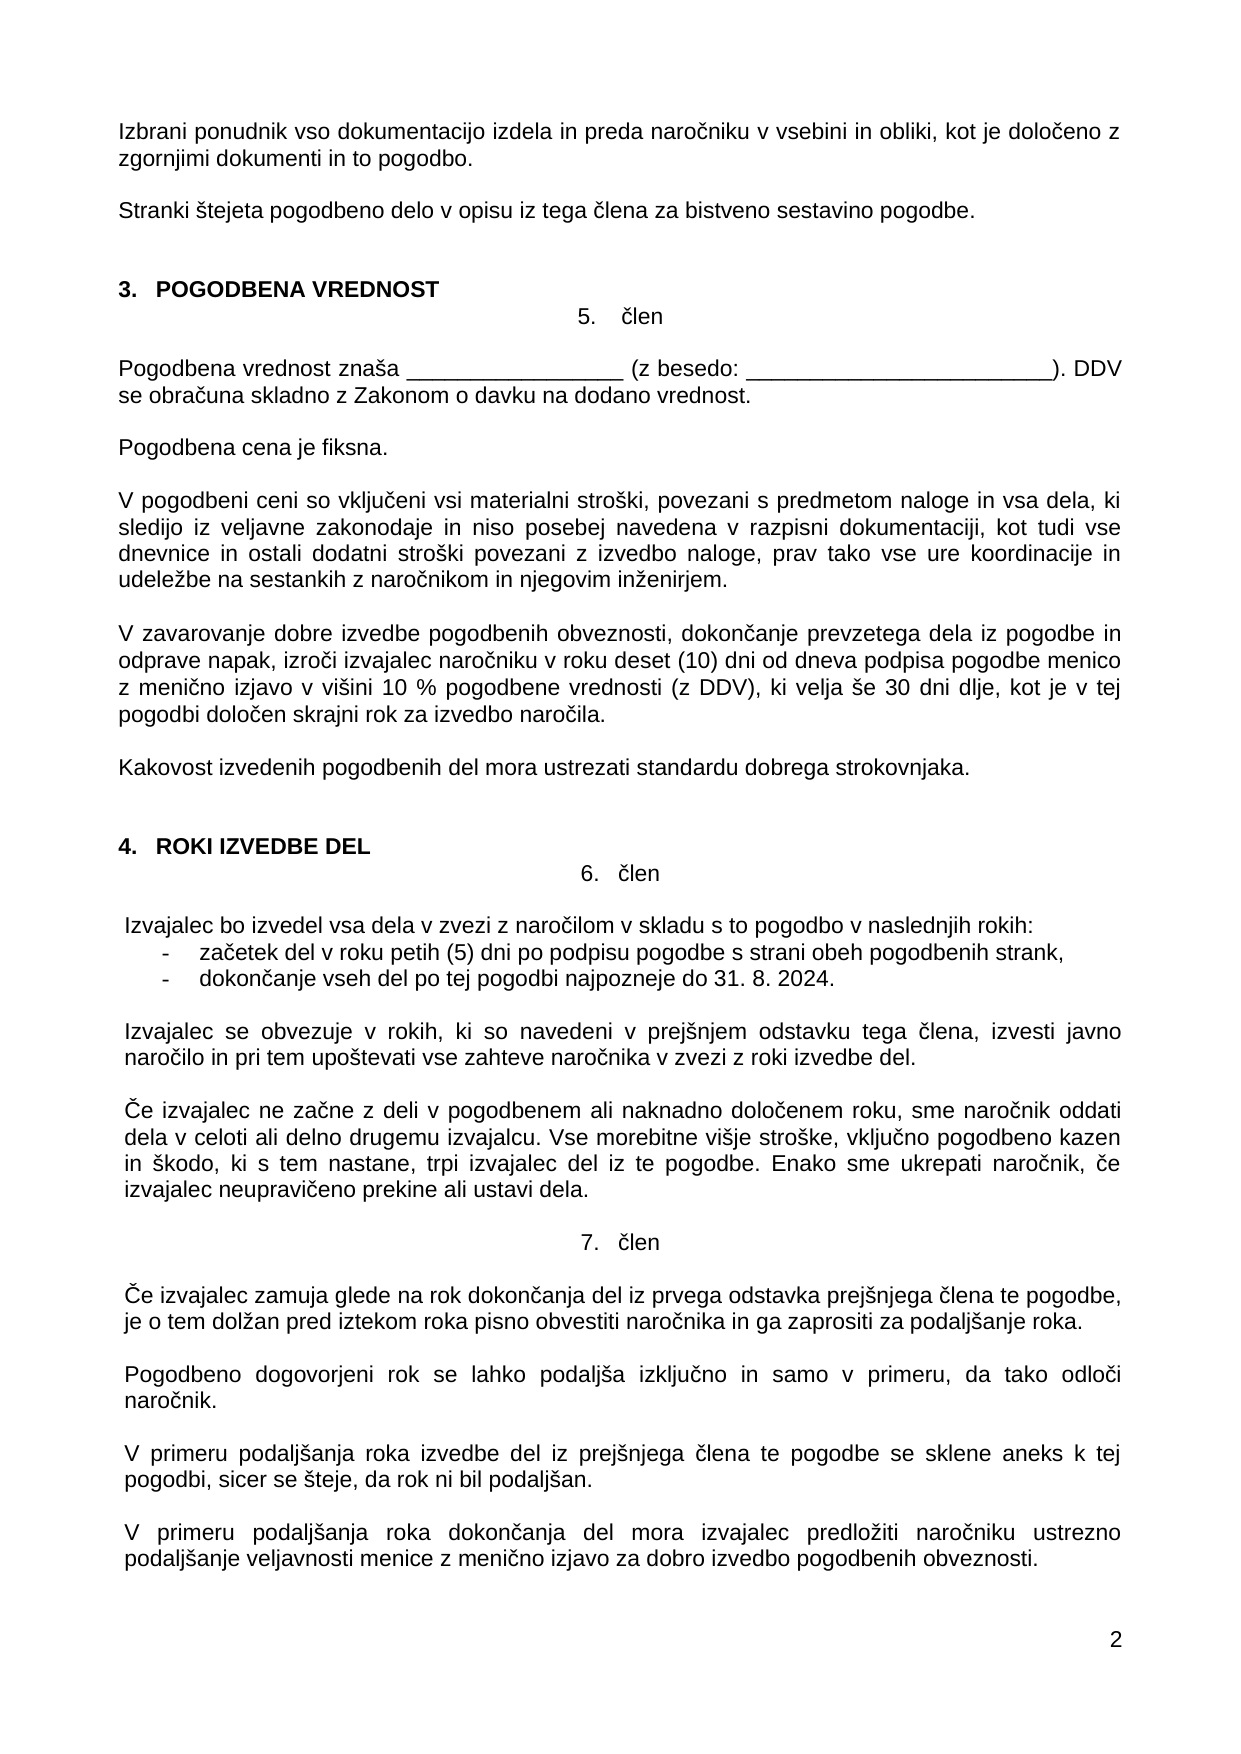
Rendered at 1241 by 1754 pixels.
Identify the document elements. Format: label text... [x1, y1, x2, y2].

text V primeru podaljšanja roka izvedbe del iz prejšnjega člena te pogodbe se sklene aneks k tej pogodbi, sicer se šteje, da rok ni bil podaljšan. [124, 1440, 1122, 1492]
list dokončanje vseh del po tej pogodbi najpozneje do 31. 8. 2024. [162, 965, 1122, 992]
text V zavarovanje dobre izvedbe pogodbenih obveznosti, dokončanje prevzetega dela iz pogodbe in odprave napak, izroči izvajalec naročniku v roku deset (10) dni od dneva podpisa pogodbe menico z menično izjavo v višini 10 % pogodbene vrednosti (z DDV), ki velja še 30 dni dlje, kot je v tej pogodbi določen skrajni rok za izvedbo naročila. [118, 619, 1122, 727]
list člen [118, 303, 1122, 329]
list ROKI IZVEDBE DEL [118, 833, 1122, 860]
text Izbrani ponudnik vso dokumentacijo izdela in preda naročniku v vsebini in obliki, kot je določeno z zgornjimi dokumenti in to pogodbo. [118, 118, 1122, 171]
list začetek del v roku petih (5) dni po podpisu pogodbe s strani obeh pogodbenih strank, [162, 939, 1122, 965]
text V primeru podaljšanja roka dokončanja del mora izvajalec predložiti naročniku ustrezno podaljšanje veljavnosti menice z menično izjavo za dobro izvedbo pogodbenih obveznosti. [124, 1519, 1122, 1571]
text Če izvajalec zamuja glede na rok dokončanja del iz prvega odstavka prejšnjega člena te pogodbe, je o tem dolžan pred iztekom roka pisno obvestiti naročnika in ga zaprositi za podaljšanje roka. [124, 1282, 1122, 1334]
text Izvajalec se obvezuje v rokih, ki so navedeni v prejšnjem odstavku tega člena, izvesti javno naročilo in pri tem upoštevati vse zahteve naročnika v zvezi z roki izvedbe del. [124, 1018, 1122, 1071]
list člen [118, 860, 1122, 886]
text Stranki štejeta pogodbeno delo v opisu iz tega člena za bistveno sestavino pogodbe. [118, 197, 1122, 223]
text Izvajalec bo izvedel vsa dela v zvezi z naročilom v skladu s to pogodbo v naslednjih rokih: [124, 912, 1122, 939]
list člen [118, 1229, 1122, 1255]
text Kakovost izvedenih pogodbenih del mora ustrezati standardu dobrega strokovnjaka. [118, 754, 1122, 781]
text Pogodbena vrednost znaša _________________ (z besedo: ________________________). DDV se obračuna skladno z Zakonom o davku na dodano vrednost. [118, 355, 1122, 408]
list POGODBENA VREDNOST [118, 276, 1122, 303]
text Če izvajalec ne začne z deli v pogodbenem ali naknadno določenem roku, sme naročnik oddati dela v celoti ali delno drugemu izvajalcu. Vse morebitne višje stroške, vključno pogodbeno kazen in škodo, ki s tem nastane, trpi izvajalec del iz te pogodbe. Enako sme ukrepati naročnik, če izvajalec neupravičeno prekine ali ustavi dela. [124, 1097, 1122, 1202]
text V pogodbeni ceni so vključeni vsi materialni stroški, povezani s predmetom naloge in vsa dela, ki sledijo iz veljavne zakonodaje in niso posebej navedena v razpisni dokumentaciji, kot tudi vse dnevnice in ostali dodatni stroški povezani z izvedbo naloge, prav tako vse ure koordinacije in udeležbe na sestankih z naročnikom in njegovim inženirjem. [118, 487, 1122, 592]
text Pogodbeno dogovorjeni rok se lahko podaljša izključno in samo v primeru, da tako odloči naročnik. [124, 1361, 1122, 1413]
text Pogodbena cena je fiksna. [118, 434, 1122, 461]
